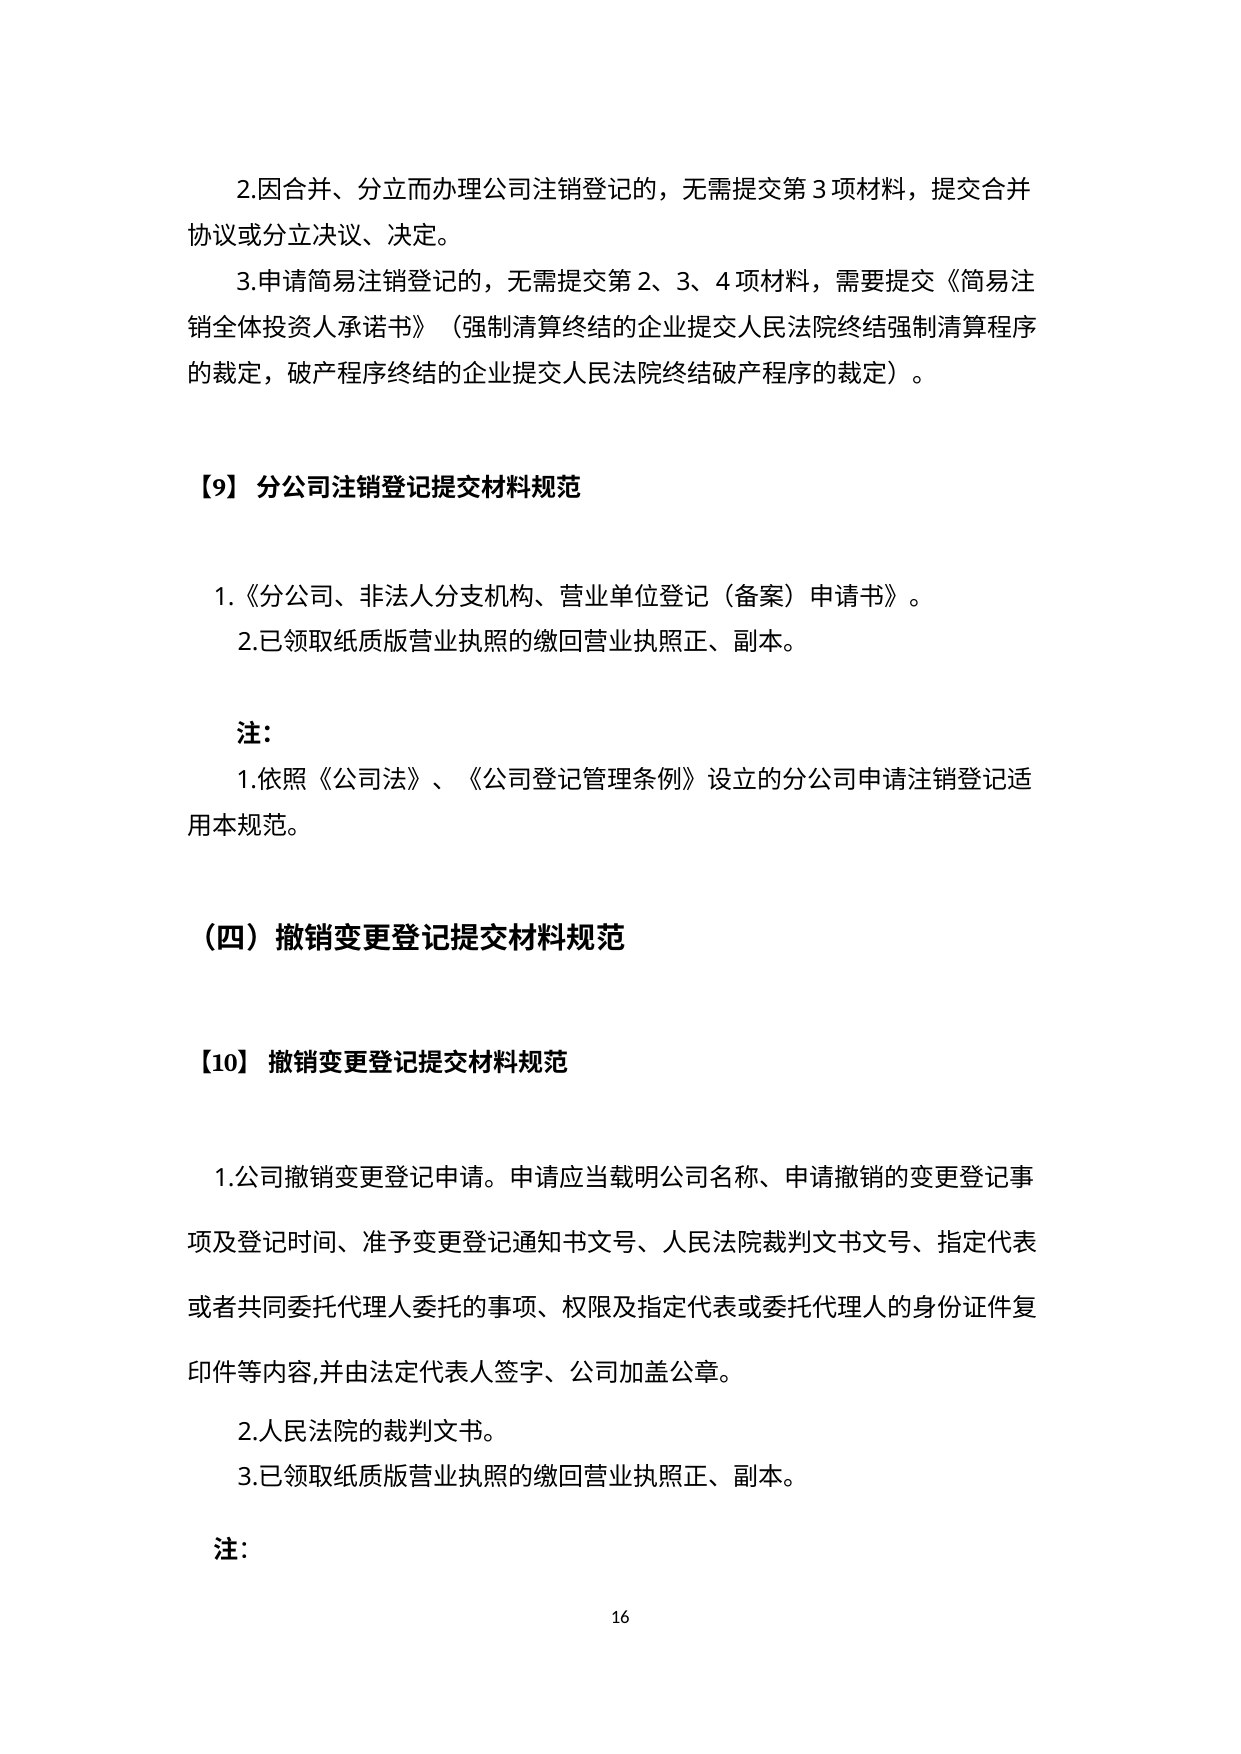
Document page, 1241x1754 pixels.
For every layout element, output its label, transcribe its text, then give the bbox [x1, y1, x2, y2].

text 1.《分公司、非法人分支机构、营业单位登记（备案）申请书》。 [187, 568, 1053, 614]
text 1.依照《公司法》、《公司登记管理条例》设立的分公司申请注销登记适用本规范。 [187, 752, 1053, 843]
text 2.已领取纸质版营业执照的缴回营业执照正、副本。 [187, 614, 1053, 660]
text 2.人民法院的裁判文书。 [187, 1403, 1053, 1449]
text 1.公司撤销变更登记申请。申请应当载明公司名称、申请撤销的变更登记事项及登记时间、准予变更登记通知书文号、人民法院裁判文书文号、指定代表或者共同委托代理人委托的事项、权限及指定代表或委托代理人的身份证件复印件等内容,并由法定代表人签字、公司加盖公章。 [187, 1143, 1053, 1403]
text 2.因合并、分立而办理公司注销登记的，无需提交第3项材料，提交合并协议或分立决议、决定。 [187, 162, 1053, 254]
subtitle 【10】 撤销变更登记提交材料规范 [187, 1028, 1053, 1093]
text 注： [187, 706, 1053, 752]
subtitle 【9】 分公司注销登记提交材料规范 [187, 453, 1053, 518]
text 3.申请简易注销登记的，无需提交第2、3、4项材料，需要提交《简易注销全体投资人承诺书》（强制清算终结的企业提交人民法院终结强制清算程序的裁定，破产程序终结的企业提交人民法院终结破产程序的裁定）。 [187, 254, 1053, 391]
text 3.已领取纸质版营业执照的缴回营业执照正、副本。 [187, 1449, 1053, 1495]
text 注： [187, 1522, 1053, 1567]
subtitle （四）撤销变更登记提交材料规范 [187, 903, 1053, 968]
